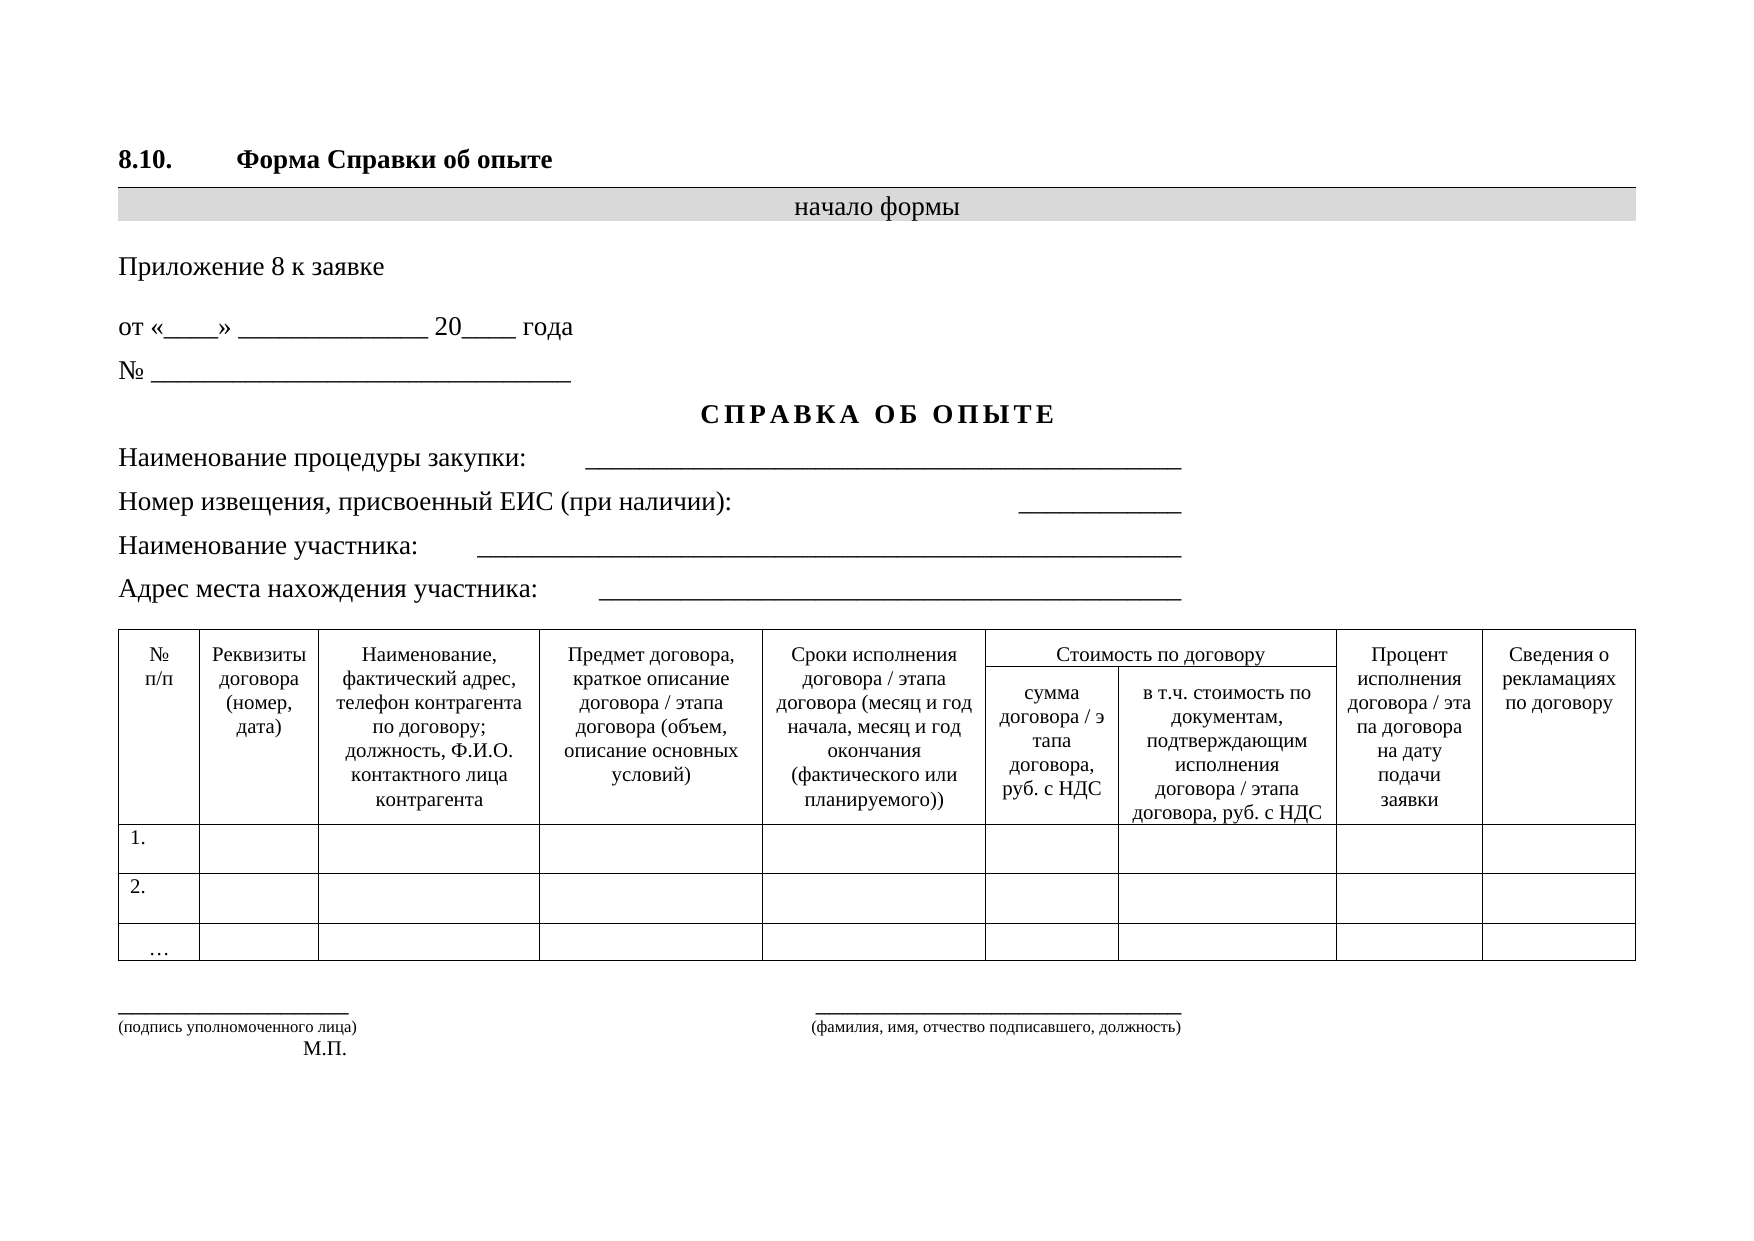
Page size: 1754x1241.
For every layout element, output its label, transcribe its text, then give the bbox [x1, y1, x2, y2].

text от «____» ______________ 20____ года [118, 311, 1636, 342]
table_cell [986, 924, 1118, 960]
text Приложение 8 к заявке [118, 250, 1636, 281]
text _________________ ___________________________ [118, 986, 1636, 1017]
table_cell … [119, 924, 199, 960]
text Справка об опыте [118, 398, 1636, 429]
text Наименование участника: ____________________________________________________ [118, 529, 1636, 560]
table_header Стоимость по договору [986, 630, 1336, 666]
table_cell [319, 924, 539, 960]
text № _______________________________ [118, 354, 1636, 385]
text Форма Справки об опыте [118, 143, 1636, 174]
table_cell [319, 825, 539, 873]
table_cell [200, 924, 318, 960]
table_header Процент исполнения договора / этапа договора на дату подачи заявки [1337, 630, 1482, 824]
text начало формы [118, 188, 1636, 221]
table_cell [540, 924, 762, 960]
table_cell [1483, 924, 1635, 960]
table_cell [1337, 924, 1482, 960]
table_cell [1483, 825, 1635, 873]
table_cell в т.ч. стоимость по документам, подтверждающим исполнения договора / этапа договора, руб. с НДС [1119, 667, 1336, 824]
table_cell [986, 825, 1118, 873]
table_cell [319, 874, 539, 922]
table_cell [119, 825, 199, 873]
text Адрес места нахождения участника: ___________________________________________ [118, 572, 1636, 603]
table_cell [763, 825, 985, 873]
table_cell [1119, 924, 1336, 960]
table_header Наименование, фактический адрес, телефон контрагента по договору; должность, Ф.И.О. контактного лица контрагента [319, 630, 539, 824]
table_cell [1337, 874, 1482, 922]
table_header Сроки исполнения договора / этапа договора (месяц и год начала, месяц и год окончания (фактического или планируемого)) [763, 630, 985, 824]
table_cell [200, 874, 318, 922]
table_cell [763, 874, 985, 922]
table_cell [986, 874, 1118, 922]
table_cell [540, 825, 762, 873]
table_cell [1119, 825, 1336, 873]
table_cell [1337, 825, 1482, 873]
table_cell [763, 924, 985, 960]
table_header Предмет договора, краткое описание договора / этапа договора (объем, описание основных условий) [540, 630, 762, 824]
table_cell сумма договора / этапа договора, руб. с НДС [986, 667, 1118, 824]
table_cell [200, 825, 318, 873]
table_cell [540, 874, 762, 922]
table_header Сведения о рекламациях по договору [1483, 630, 1635, 824]
text М.П. [118, 1036, 1636, 1060]
table_cell [1483, 874, 1635, 922]
table_header Реквизиты договора (номер, дата) [200, 630, 318, 824]
table_cell [1119, 874, 1336, 922]
text Наименование процедуры закупки: ____________________________________________ [118, 441, 1636, 473]
text (подпись уполномоченного лица) (фамилия, имя, отчество подписавшего, должность) [118, 1017, 1636, 1036]
table_cell [119, 874, 199, 922]
table_header № п/п [119, 630, 199, 824]
text Номер извещения, присвоенный ЕИС (при наличии): ____________ [118, 485, 1636, 516]
